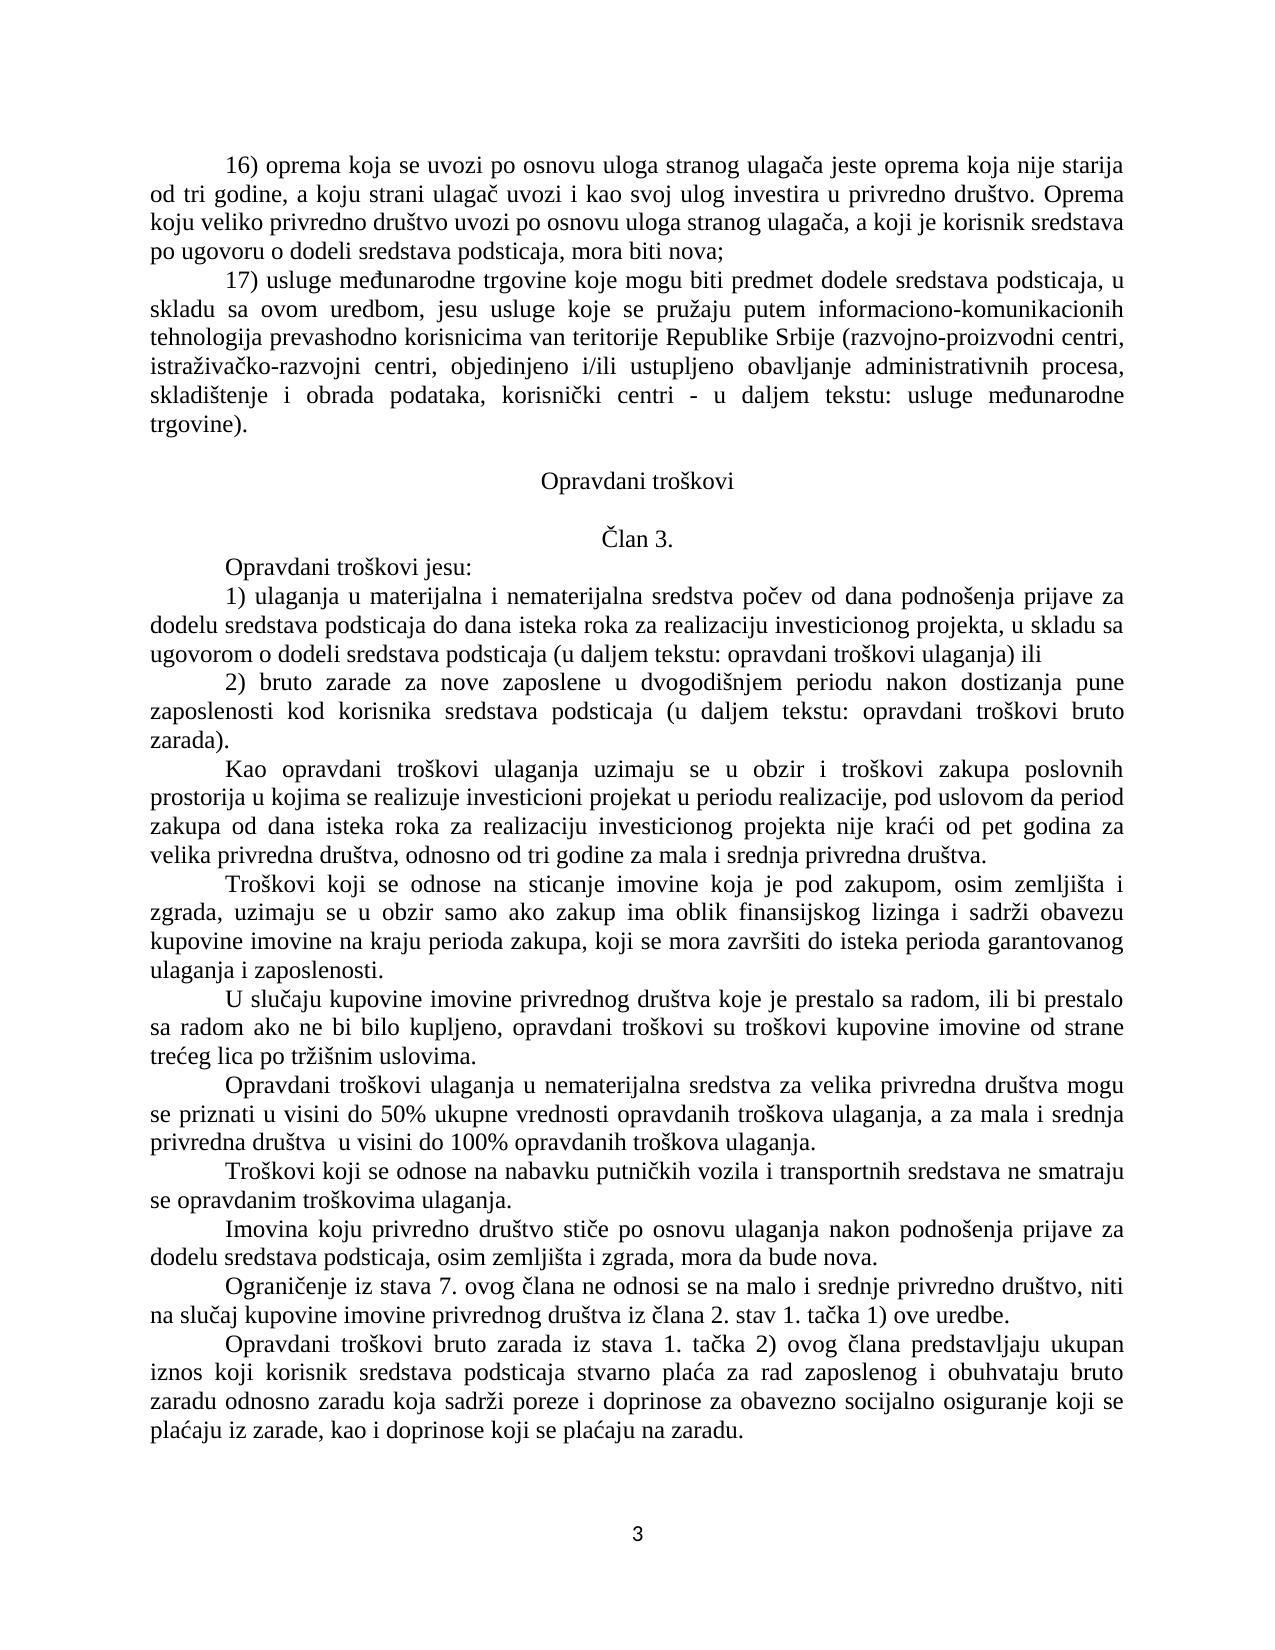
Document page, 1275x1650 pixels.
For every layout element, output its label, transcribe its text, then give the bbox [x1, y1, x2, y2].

text Imovina koju privredno društvo stiče po osnovu ulaganja nakon podnošenja prijave za dodelu sredstava podsticaja, osim zemljišta i zgrada, mora da bude nova. [150, 1214, 1125, 1271]
text Ograničenje iz stava 7. ovog člana ne odnosi se na malo i srednje privredno društvo, niti na slučaj kupovine imovine privrednog društva iz člana 2. stav 1. tačka 1) ove uredbe. [150, 1271, 1125, 1329]
text Kao opravdani troškovi ulaganja uzimaju se u obzir i troškovi zakupa poslovnih prostorija u kojima se realizuje investicioni projekat u periodu realizacije, pod uslovom da period zakupa od dana isteka roka za realizaciju investicionog projekta nije kraći od pet godina za velika privredna društva, odnosno od tri godine za mala i srednja privredna društva. [150, 754, 1125, 869]
text Opravdani troškovi ulaganja u nematerijalna sredstva za velika privredna društva mogu se priznati u visini do 50% ukupne vrednosti opravdanih troškova ulaganja, a za mala i srednja privredna društva u visini do 100% opravdanih troškova ulaganja. [150, 1070, 1125, 1156]
text Član 3. [150, 524, 1125, 552]
text U slučaju kupovine imovine privrednog društva koje je prestalo sa radom, ili bi prestalo sa radom ako ne bi bilo kupljeno, opravdani troškovi su troškovi kupovine imovine od strane trećeg lica po tržišnim uslovima. [150, 984, 1125, 1070]
text Opravdani troškovi jesu: [150, 552, 1125, 581]
text Opravdani troškovi bruto zarada iz stava 1. tačka 2) ovog člana predstavljaju ukupan iznos koji korisnik sredstava podsticaja stvarno plaća za rad zaposlenog i obuhvataju bruto zaradu odnosno zaradu koja sadrži poreze i doprinose za obavezno socijalno osiguranje koji se plaćaju iz zarade, kao i doprinose koji se plaćaju na zaradu. [150, 1329, 1125, 1444]
text 2) bruto zarade za nove zaposlene u dvogodišnjem periodu nakon dostizanja pune zaposlenosti kod korisnika sredstava podsticaja (u daljem tekstu: opravdani troškovi bruto zarada). [150, 667, 1125, 754]
text Troškovi koji se odnose na sticanje imovine koja je pod zakupom, osim zemljišta i zgrada, uzimaju se u obzir samo ako zakup ima oblik finansijskog lizinga i sadrži obavezu kupovine imovine na kraju perioda zakupa, koji se mora završiti do isteka perioda garantovanog ulaganja i zaposlenosti. [150, 869, 1125, 984]
text Troškovi koji se odnose na nabavku putničkih vozila i transportnih sredstava ne smatraju se opravdanim troškovima ulaganja. [150, 1156, 1125, 1214]
text 16) oprema koja se uvozi po osnovu uloga stranog ulagača jeste oprema koja nije starija od tri godine, a koju strani ulagač uvozi i kao svoj ulog investira u privredno društvo. Oprema koju veliko privredno društvo uvozi po osnovu uloga stranog ulagača, a koji je korisnik sredstava po ugovoru o dodeli sredstava podsticaja, mora biti nova; [150, 150, 1125, 265]
text Opravdani troškovi [150, 466, 1125, 495]
text 1) ulaganja u materijalna i nematerijalna sredstva počev od dana podnošenja prijave za dodelu sredstava podsticaja do dana isteka roka za realizaciju investicionog projekta, u skladu sa ugovorom o dodeli sredstava podsticaja (u daljem tekstu: opravdani troškovi ulaganja) ili [150, 581, 1125, 667]
text 17) usluge međunarodne trgovine koje mogu biti predmet dodele sredstava podsticaja, u skladu sa ovom uredbom, jesu usluge koje se pružaju putem informaciono-komunikacionih tehnologija prevashodno korisnicima van teritorije Republike Srbije (razvojno-proizvodni centri, istraživačko-razvojni centri, objedinjeno i/ili ustupljeno obavljanje administrativnih procesa, skladištenje i obrada podataka, korisnički centri - u daljem tekstu: usluge međunarodne trgovine). [150, 265, 1125, 437]
